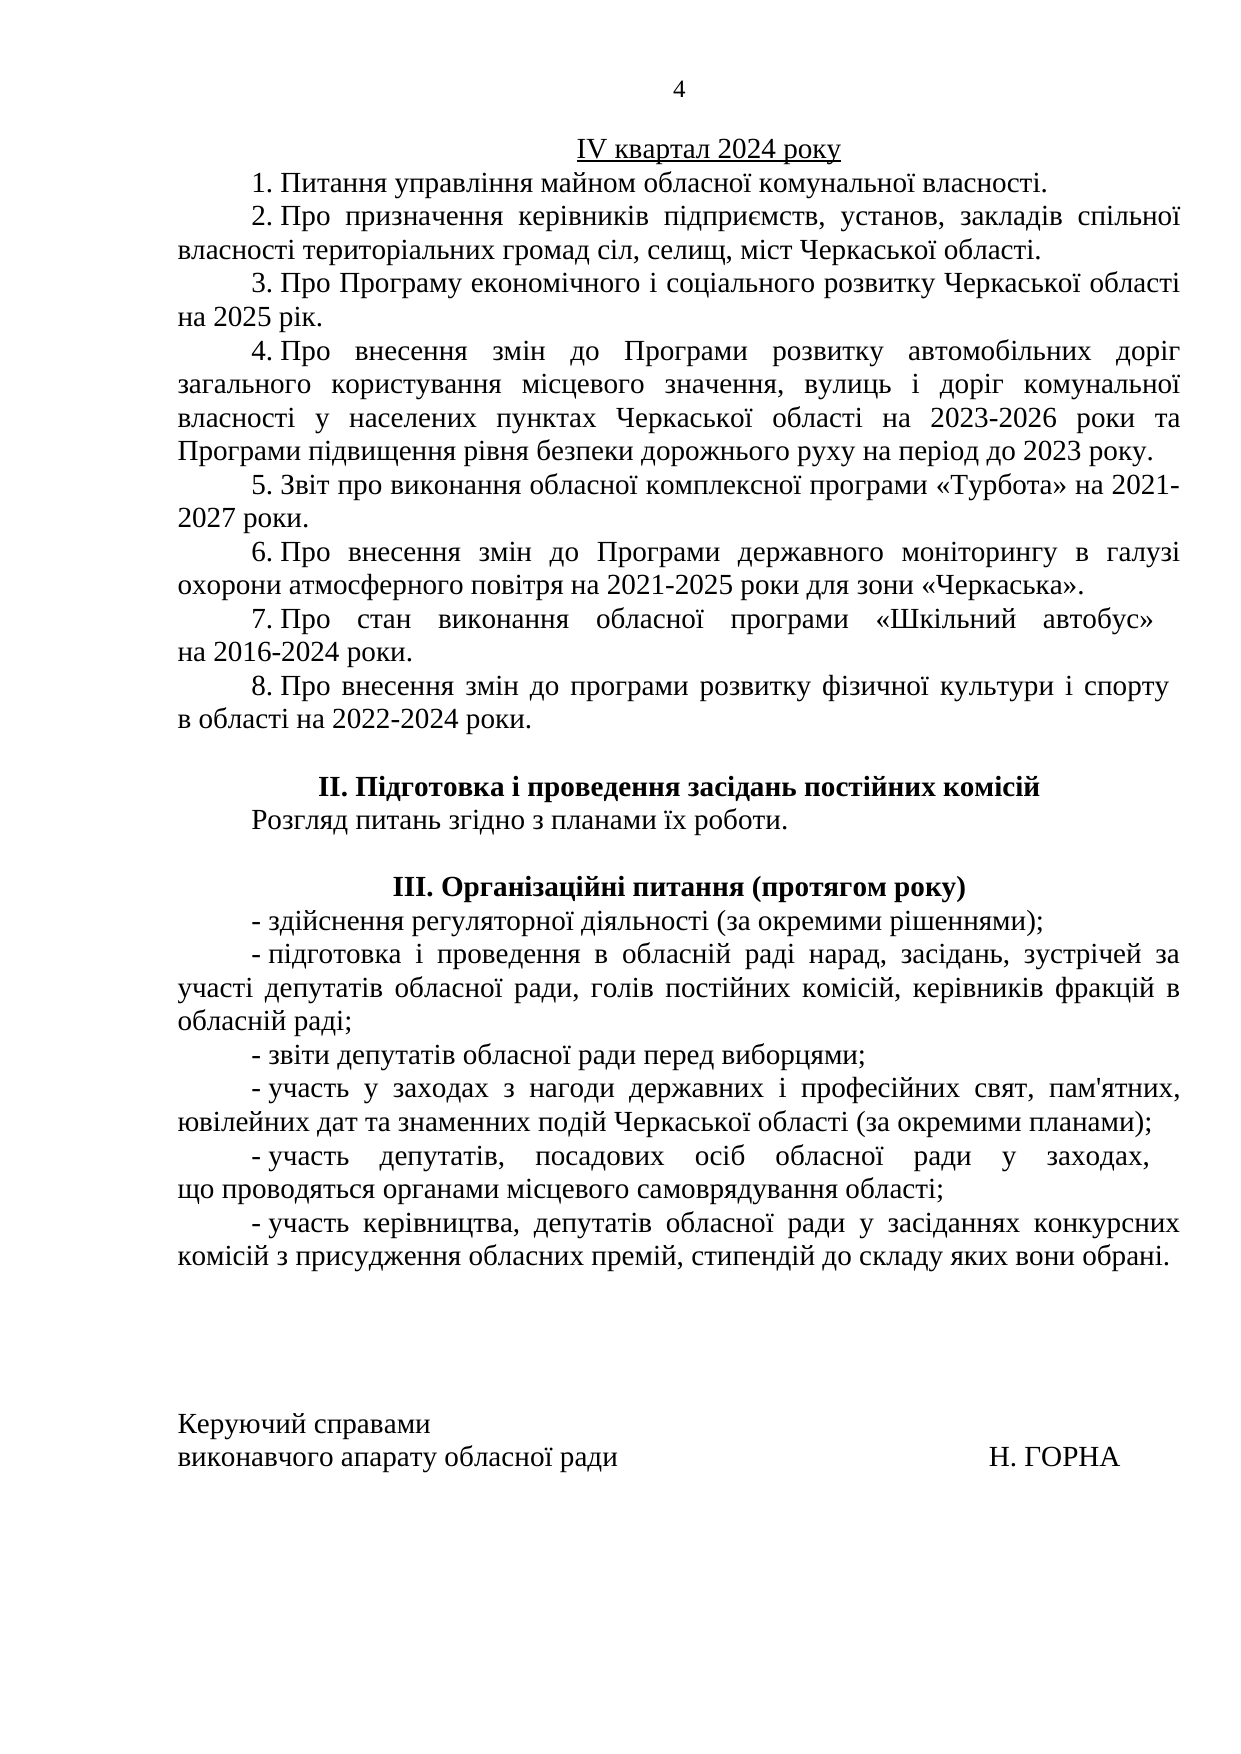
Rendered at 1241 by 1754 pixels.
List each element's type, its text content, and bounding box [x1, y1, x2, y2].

text Розгляд питань згідно з планами їх роботи. [177, 802, 1181, 836]
text - участь депутатів, посадових осіб обласної ради у заходах, що проводяться органами місцевого самоврядування області; [177, 1138, 1181, 1205]
text 8. Про внесення змін до програми розвитку фізичної культури і спорту в області на 2022-2024 роки. [177, 668, 1181, 735]
text виконавчого апарату обласної ради Н. ГОРНА [177, 1439, 1181, 1473]
text - участь у заходах з нагоди державних і професійних свят, пам'ятних, ювілейних дат та знаменних подій Черкаської області (за окремими планами); [177, 1071, 1181, 1138]
text - підготовка і проведення в обласній раді нарад, засідань, зустрічей за участі депутатів обласної ради, голів постійних комісій, керівників фракцій в обласній раді; [177, 936, 1181, 1037]
text 1. Питання управління майном обласної комунальної власності. [177, 165, 1181, 198]
text - участь керівництва, депутатів обласної ради у засіданнях конкурсних комісій з присудження обласних премій, стипендій до складу яких вони обрані. [177, 1205, 1181, 1272]
text 4. Про внесення змін до Програми розвитку автомобільних доріг загального користування місцевого значення, вулиць і доріг комунальної власності у населених пунктах Черкаської області на 2023-2026 роки та Програми підвищення рівня безпеки дорожнього руху на період до 2023 року. [177, 333, 1181, 467]
text 5. Звіт про виконання обласної комплексної програми «Турбота» на 2021-2027 роки. [177, 467, 1181, 534]
text - звіти депутатів обласної ради перед виборцями; [177, 1037, 1181, 1071]
text ІІ. Підготовка і проведення засідань постійних комісій [177, 769, 1181, 802]
text - здійснення регуляторної діяльності (за окремими рішеннями); [177, 903, 1181, 936]
list ІV квартал 2024 року [177, 131, 1181, 165]
text ІІІ. Організаційні питання (протягом року) [177, 869, 1181, 903]
text 2. Про призначення керівників підприємств, установ, закладів спільної власності територіальних громад сіл, селищ, міст Черкаської області. [177, 198, 1181, 266]
text 6. Про внесення змін до Програми державного моніторингу в галузі охорони атмосферного повітря на 2021-2025 роки для зони «Черкаська». [177, 534, 1181, 601]
text 3. Про Програму економічного і соціального розвитку Черкаської області на 2025 рік. [177, 266, 1181, 333]
text 7. Про стан виконання обласної програми «Шкільний автобус» на 2016-2024 роки. [177, 601, 1181, 668]
text Керуючий справами [177, 1406, 1181, 1439]
